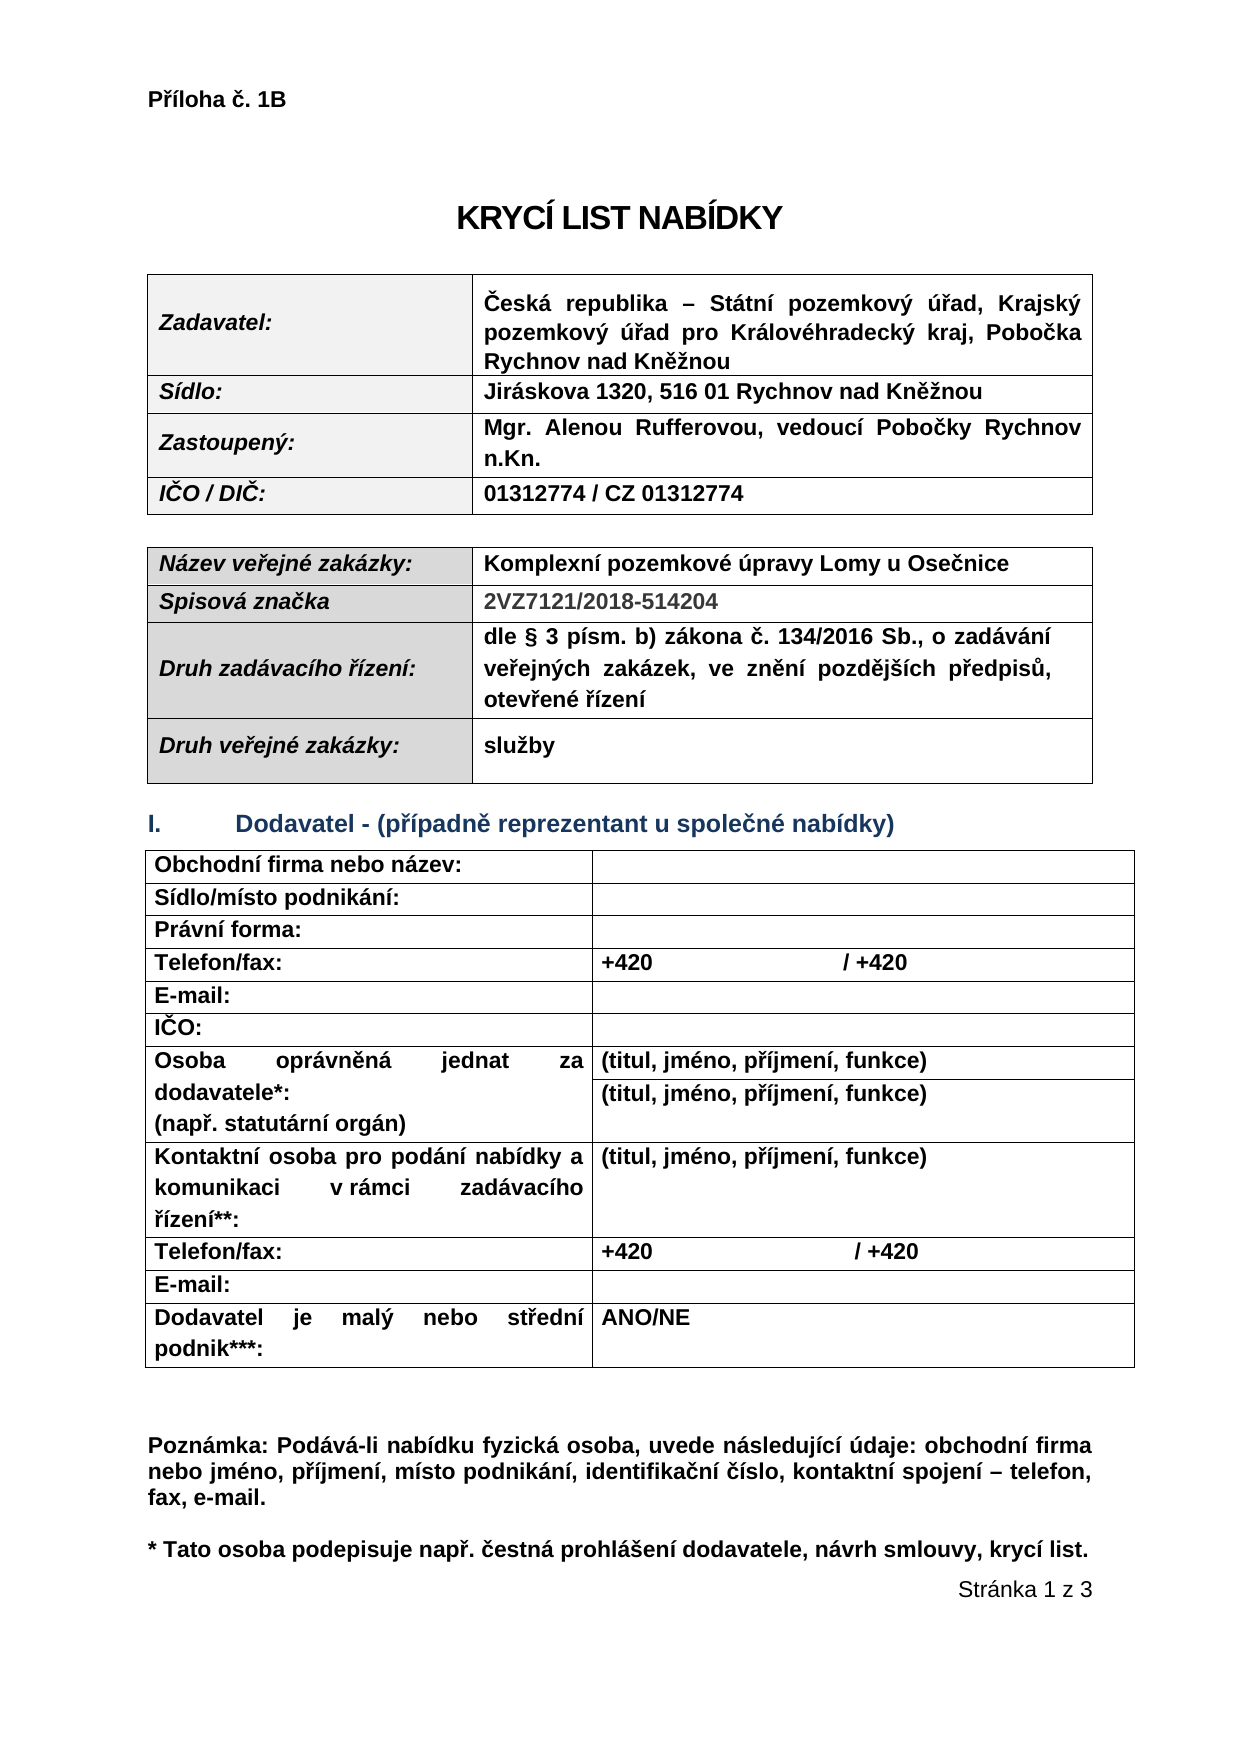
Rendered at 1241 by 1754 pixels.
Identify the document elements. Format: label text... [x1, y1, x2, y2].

table_cell Kontaktní osoba pro podání nabídky a komunikaci v rámci zadávacího řízení**: [146, 1143, 592, 1237]
table_cell [593, 916, 1134, 948]
table_cell IČO: [146, 1014, 592, 1046]
table_cell dle § 3 písm. b) zákona č. 134/2016 Sb., o zadávání veřejných zakázek, ve znění pozdějších předpisů, otevřené řízení [473, 623, 1092, 718]
table_cell 01312774 / CZ 01312774 [473, 478, 1092, 514]
table_header Komplexní pozemkové úpravy Lomy u Osečnice [473, 548, 1092, 584]
table_header Česká republika – Státní pozemkový úřad, Krajský pozemkový úřad pro Královéhradecký kraj, Pobočka Rychnov nad Kněžnou [473, 275, 1092, 375]
table_cell IČO / DIČ: [148, 478, 472, 514]
table_header Obchodní firma nebo název: [146, 851, 592, 883]
table_header [593, 851, 1134, 883]
table_cell Zastoupený: [148, 414, 472, 477]
table_cell Telefon/fax: [146, 1238, 592, 1270]
table_cell ANO/NE [593, 1304, 1134, 1367]
table_cell (titul, jméno, příjmení, funkce) [593, 1047, 1134, 1078]
table_cell Jiráskova 1320, 516 01 Rychnov nad Kněžnou [473, 376, 1092, 412]
table_cell [593, 1271, 1134, 1302]
table_cell Mgr. Alenou Rufferovou, vedoucí Pobočky Rychnov n.Kn. [473, 414, 1092, 477]
table_cell +420 / +420 [593, 949, 1134, 981]
table_header Zadavatel: [148, 275, 472, 375]
table_cell (titul, jméno, příjmení, funkce) [593, 1080, 1134, 1142]
table_cell Právní forma: [146, 916, 592, 948]
title Krycí list nabídky [148, 198, 1093, 236]
table_cell Spisová značka [148, 586, 472, 622]
table_cell Sídlo: [148, 376, 472, 412]
subtitle Dodavatel - (případně reprezentant u společné nabídky) [148, 809, 1093, 838]
table_header Název veřejné zakázky: [148, 548, 472, 584]
table_cell +420 / +420 [593, 1238, 1134, 1270]
table_cell [593, 884, 1134, 915]
table_cell [593, 1014, 1134, 1046]
table_cell Druh zadávacího řízení: [148, 623, 472, 718]
text Poznámka: Podává-li nabídku fyzická osoba, uvede následující údaje: obchodní firma nebo jméno, příjmení, místo podnikání, identifikační číslo, kontaktní spojení – telefon, fax, e-mail. [148, 1432, 1093, 1511]
table_cell (titul, jméno, příjmení, funkce) [593, 1143, 1134, 1237]
table_cell E-mail: [146, 982, 592, 1013]
table_cell Druh veřejné zakázky: [148, 719, 472, 783]
table_cell Osoba oprávněná jednat za dodavatele*: (např. statutární orgán) [146, 1047, 592, 1142]
table_cell [593, 982, 1134, 1013]
table_cell služby [473, 719, 1092, 783]
text * Tato osoba podepisuje např. čestná prohlášení dodavatele, návrh smlouvy, krycí list. [148, 1536, 1093, 1562]
table_cell 2VZ7121/2018-514204 [473, 586, 1092, 622]
table_cell Dodavatel je malý nebo střední podnik***: [146, 1304, 592, 1367]
table_cell Sídlo/místo podnikání: [146, 884, 592, 915]
table_cell Telefon/fax: [146, 949, 592, 981]
table_cell E-mail: [146, 1271, 592, 1302]
